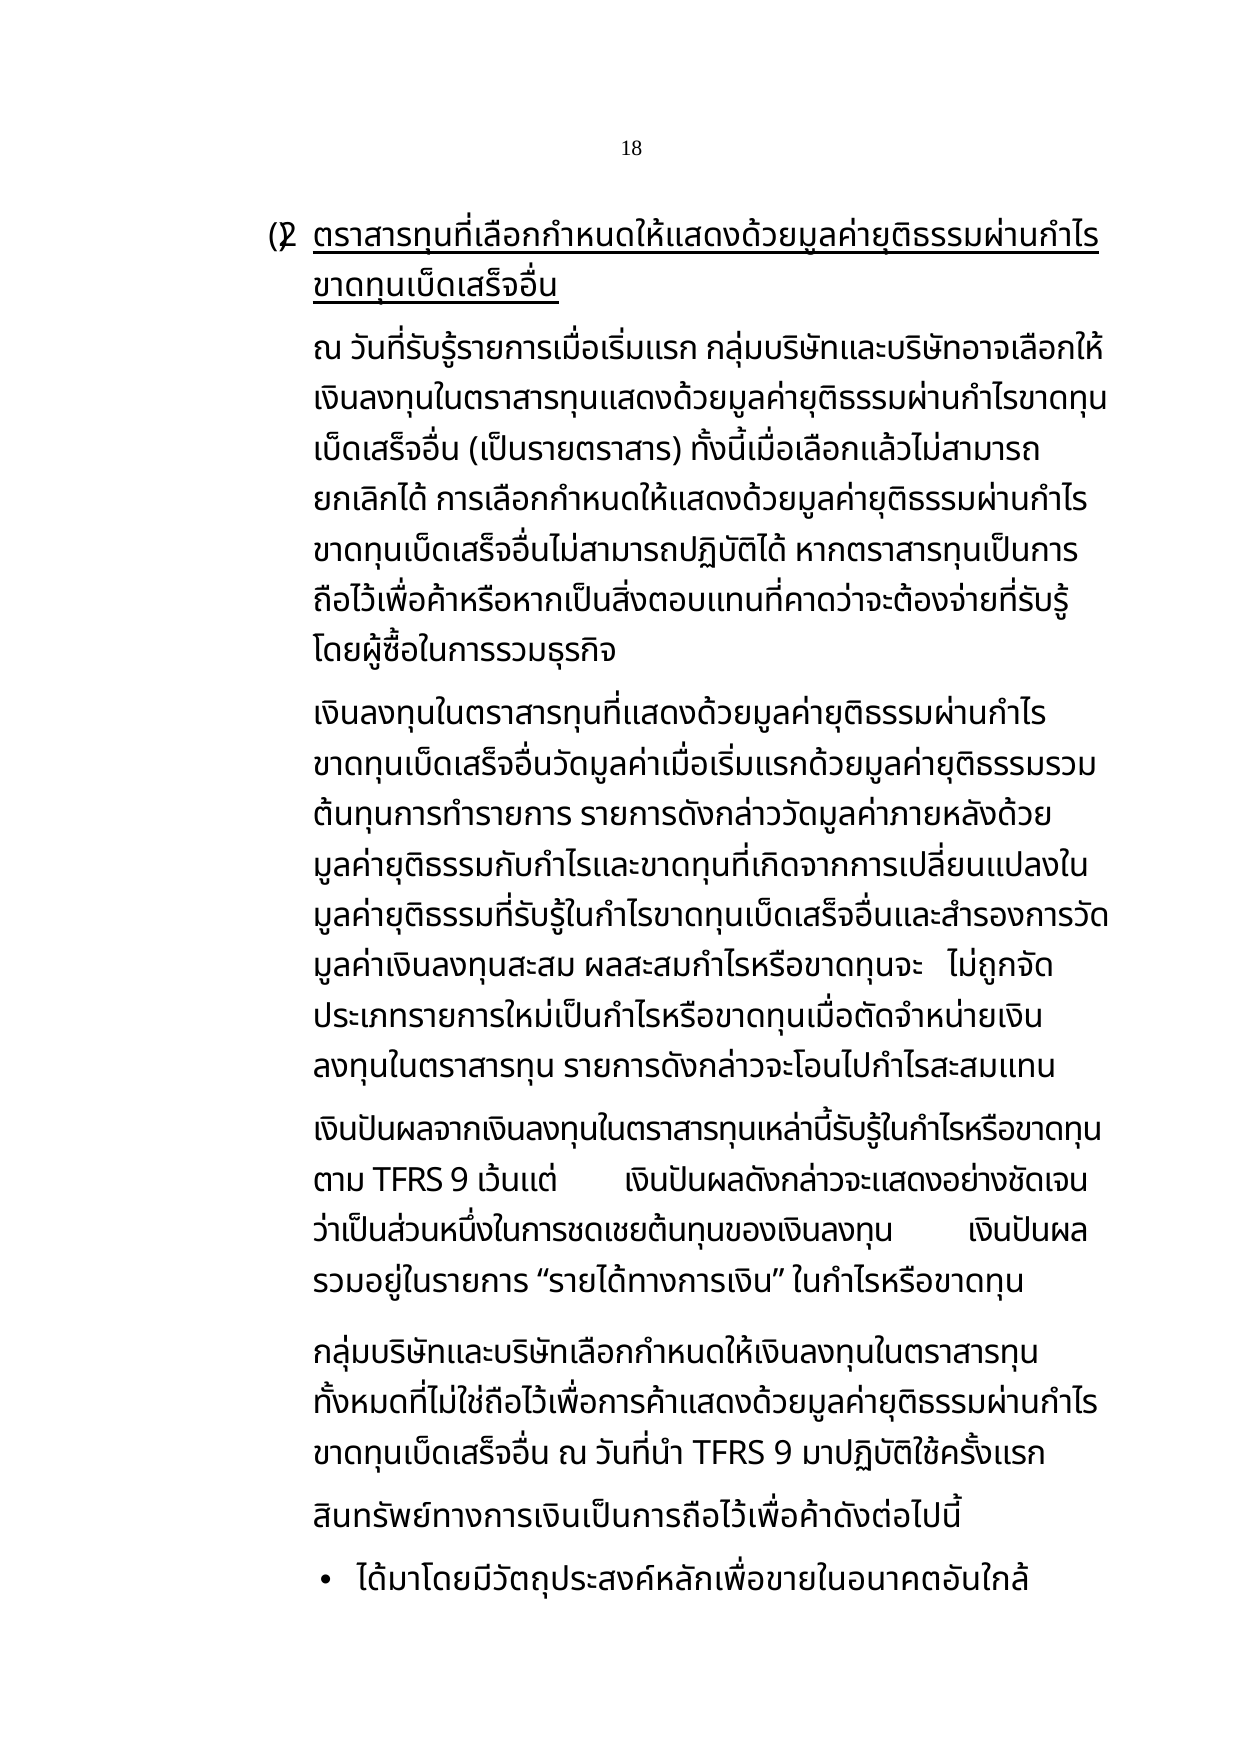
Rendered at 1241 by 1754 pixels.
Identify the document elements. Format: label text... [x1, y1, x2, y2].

list กลุ่มบริษัทและบริษัทเลือกกำหนดให้เงินลงทุนในตราสารทุนทั้งหมดที่ไม่ใช่ถือไว้เพื่อการค้าแสดงด้วยมูลค่ายุติธรรมผ่านกำไรขาดทุนเบ็ดเสร็จอื่น ณ วันที่นำ TFRS 9 มาปฏิบัติใช้ครั้งแรก [312, 1328, 1113, 1479]
text เงินลงทุนในตราสารทุนที่แสดงด้วยมูลค่ายุติธรรมผ่านกำไรขาดทุนเบ็ดเสร็จอื่นวัดมูลค่าเมื่อเริ่มแรกด้วยมูลค่ายุติธรรมรวมต้นทุนการทำรายการ รายการดังกล่าววัดมูลค่าภายหลังด้วยมูลค่ายุติธรรมกับกำไรและขาดทุนที่เกิดจากการเปลี่ยนแปลงในมูลค่ายุติธรรมที่รับรู้ในกำไรขาดทุนเบ็ดเสร็จอื่นและสำรองการวัดมูลค่าเงินลงทุนสะสม ผลสะสมกำไรหรือขาดทุนจะ ไม่ถูกจัดประเภทรายการใหม่เป็นกำไรหรือขาดทุนเมื่อตัดจำหน่ายเงินลงทุนในตราสารทุน รายการดังกล่าวจะโอนไปกำไรสะสมแทน [312, 689, 1113, 1093]
list ตราสารทุนที่เลือกกำหนดให้แสดงด้วยมูลค่ายุติธรรมผ่านกำไรขาดทุนเบ็ดเสร็จอื่น [268, 211, 1113, 311]
list ได้มาโดยมีวัตถุประสงค์หลักเพื่อขายในอนาคตอันใกล้ [319, 1555, 1113, 1605]
list สินทรัพย์ทางการเงินเป็นการถือไว้เพื่อค้าดังต่อไปนี้ [312, 1492, 1113, 1542]
list ณ วันที่รับรู้รายการเมื่อเริ่มแรก กลุ่มบริษัทและบริษัทอาจเลือกให้เงินลงทุนในตราสารทุนแสดงด้วยมูลค่ายุติธรรมผ่านกำไรขาดทุนเบ็ดเสร็จอื่น (เป็นรายตราสาร) ทั้งนี้เมื่อเลือกแล้วไม่สามารถยกเลิกได้ การเลือกกำหนดให้แสดงด้วยมูลค่ายุติธรรมผ่านกำไรขาดทุนเบ็ดเสร็จอื่นไม่สามารถปฏิบัติได้ หากตราสารทุนเป็นการถือไว้เพื่อค้าหรือหากเป็นสิ่งตอบแทนที่คาดว่าจะต้องจ่ายที่รับรู้โดยผู้ซื้อในการรวมธุรกิจ [312, 324, 1113, 677]
text เงินปันผลจากเงินลงทุนในตราสารทุนเหล่านี้รับรู้ในกำไรหรือขาดทุนตาม TFRS 9 เว้นแต่ เงินปันผลดังกล่าวจะแสดงอย่างชัดเจนว่าเป็นส่วนหนึ่งในการชดเชยต้นทุนของเงินลงทุน เงินปันผลรวมอยู่ในรายการ “รายได้ทางการเงิน” ในกำไรหรือขาดทุน [312, 1105, 1113, 1307]
